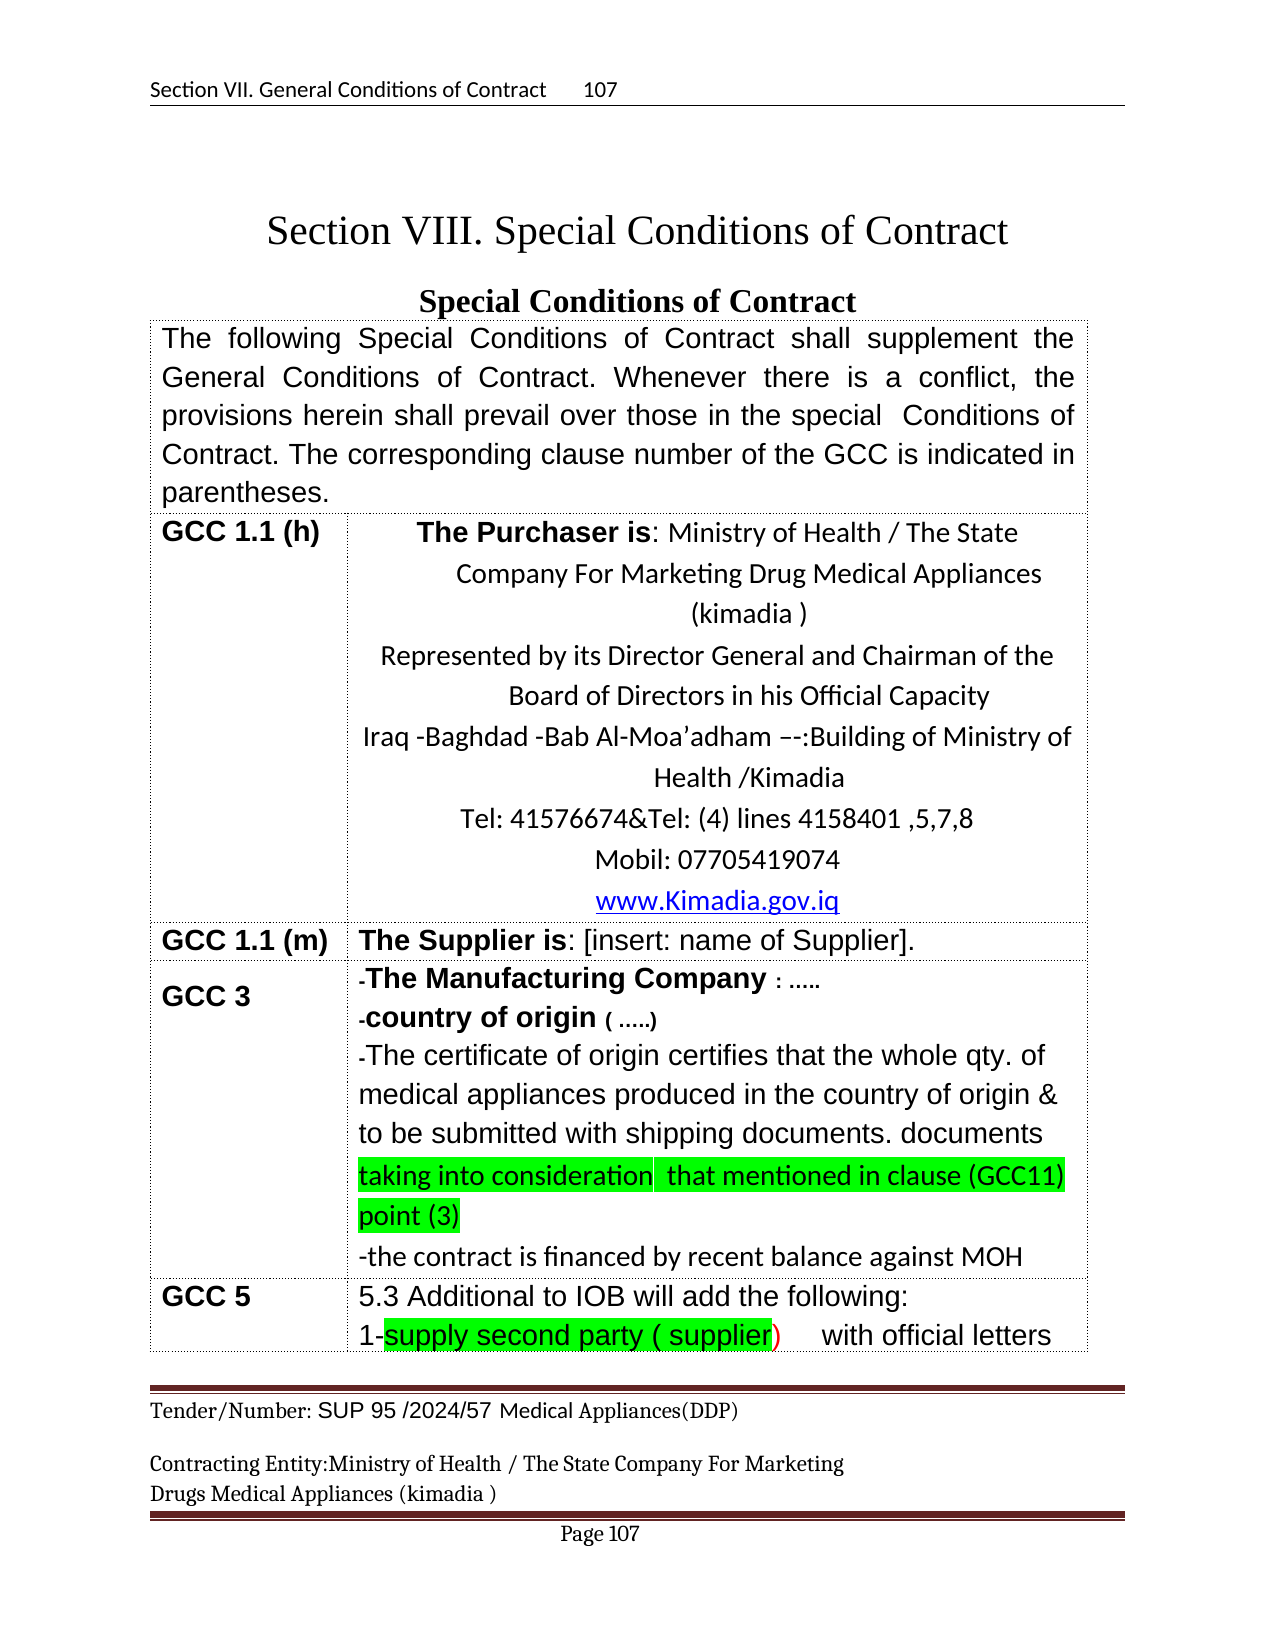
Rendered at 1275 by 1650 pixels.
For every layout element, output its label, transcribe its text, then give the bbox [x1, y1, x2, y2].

table_cell -The Manufacturing Company : ….. -country of origin ( …..) -The certificate of origin certifies that the whole qty. of medical appliances produced in the country of origin & to be submitted with shipping documents. documents taking into consideration that mentioned in clause (GCC11) point (3) -the contract is financed by recent balance against MOH [347, 960, 1088, 1278]
text Special Conditions of Contract [150, 282, 1125, 320]
table_cell GCC 3 [150, 960, 347, 1278]
table_cell GCC 5 [150, 1278, 347, 1351]
table_cell The Supplier is: [insert: name of Supplier]. [347, 922, 1088, 960]
table_header The following Special Conditions of Contract shall supplement the General Conditions of Contract. Whenever there is a conflict, the provisions herein shall prevail over those in the special Conditions of Contract. The corresponding clause number of the GCC is indicated in parentheses. [150, 320, 1088, 513]
text Section VIII. Special Conditions of Contract [150, 205, 1125, 253]
table_cell The Purchaser is: Ministry of Health / The State Company For Marketing Drug Medical Appliances (kimadia ) Represented by its Director General and Chairman of the Board of Directors in his Official Capacity Iraq -Baghdad -Bab Al-Moa’adham –-:Building of Ministry of Health /Kimadia Tel: 41576674&Tel: (4) lines 4158401 ,5,7,8 Mobil: 07705419074 www.Kimadia.gov.iq [347, 513, 1088, 922]
table_cell GCC 1.1 (h) [150, 513, 347, 922]
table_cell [347, 1278, 1088, 1351]
table_cell GCC 1.1 (m) [150, 922, 347, 960]
